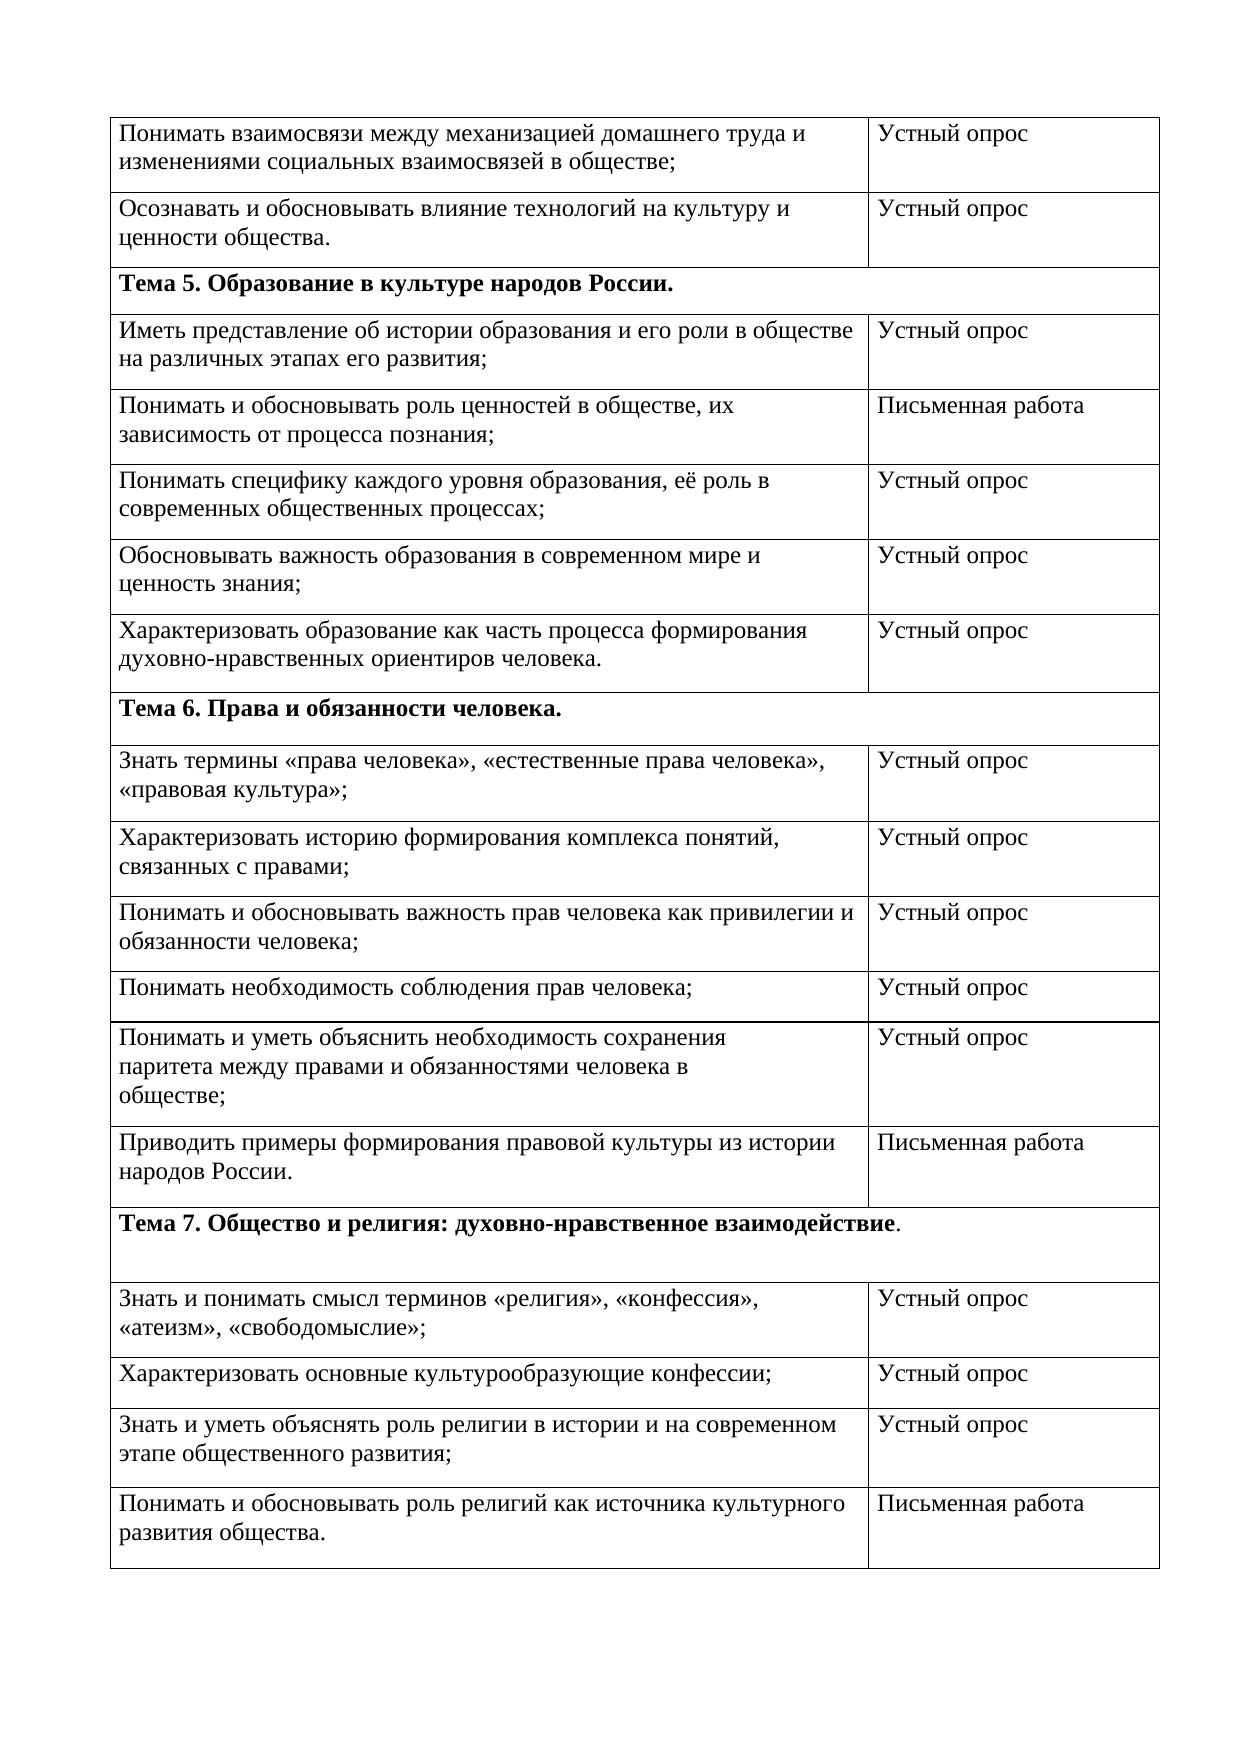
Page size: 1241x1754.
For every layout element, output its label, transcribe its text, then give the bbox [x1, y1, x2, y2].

table_cell Иметь представление об истории образования и его роли в обществе на различных этапах его развития; [111, 315, 868, 389]
table_cell Устный опрос [869, 540, 1159, 614]
table_cell Понимать и обосновывать роль религий как источника культурного развития общества. [111, 1488, 868, 1567]
table_cell Устный опрос [869, 822, 1159, 896]
table_cell Устный опрос [869, 193, 1159, 267]
table_cell Знать термины «права человека», «естественные права человека», «правовая культура»; [111, 746, 868, 821]
table_cell Обосновывать важность образования в современном мире и ценность знания; [111, 540, 868, 614]
table_cell Тема 6. Права и обязанности человека. [111, 693, 1159, 744]
table_cell Устный опрос [869, 465, 1159, 539]
table_cell Понимать необходимость соблюдения прав человека; [111, 972, 868, 1021]
table_cell Тема 7. Общество и религия: духовно-нравственное взаимодействие. [111, 1208, 1159, 1282]
table_cell Понимать и уметь объяснить необходимость сохранения паритета между правами и обязанностями человека в обществе; [111, 1023, 868, 1126]
table_cell Приводить примеры формирования правовой культуры из истории народов России. [111, 1127, 868, 1207]
table_header Понимать взаимосвязи между механизацией домашнего труда и изменениями социальных взаимосвязей в обществе; [111, 118, 868, 192]
table_cell Письменная работа [869, 390, 1159, 464]
table_cell Характеризовать образование как часть процесса формирования духовно-нравственных ориентиров человека. [111, 615, 868, 692]
table_cell Устный опрос [869, 615, 1159, 692]
table_cell Устный опрос [869, 1358, 1159, 1408]
table_cell Устный опрос [869, 1409, 1159, 1487]
table_cell Понимать и обосновывать важность прав человека как привилегии и обязанности человека; [111, 897, 868, 971]
table_cell Знать и уметь объяснять роль религии в истории и на современном этапе общественного развития; [111, 1409, 868, 1487]
table_cell Письменная работа [869, 1488, 1159, 1567]
table_cell Характеризовать историю формирования комплекса понятий, связанных с правами; [111, 822, 868, 896]
table_cell Характеризовать основные культурообразующие конфессии; [111, 1358, 868, 1408]
table_cell Устный опрос [869, 1023, 1159, 1126]
table_cell Устный опрос [869, 1283, 1159, 1357]
table_cell Осознавать и обосновывать влияние технологий на культуру и ценности общества. [111, 193, 868, 267]
table_cell Понимать и обосновывать роль ценностей в обществе, их зависимость от процесса познания; [111, 390, 868, 464]
table_cell Знать и понимать смысл терминов «религия», «конфессия», «атеизм», «свободомыслие»; [111, 1283, 868, 1357]
table_cell Понимать специфику каждого уровня образования, её роль в современных общественных процессах; [111, 465, 868, 539]
table_header Устный опрос [869, 118, 1159, 192]
table_cell Устный опрос [869, 746, 1159, 821]
table_cell Тема 5. Образование в культуре народов России. [111, 268, 1159, 314]
table_cell Письменная работа [869, 1127, 1159, 1207]
table_cell Устный опрос [869, 315, 1159, 389]
table_cell Устный опрос [869, 897, 1159, 971]
table_cell Устный опрос [869, 972, 1159, 1021]
